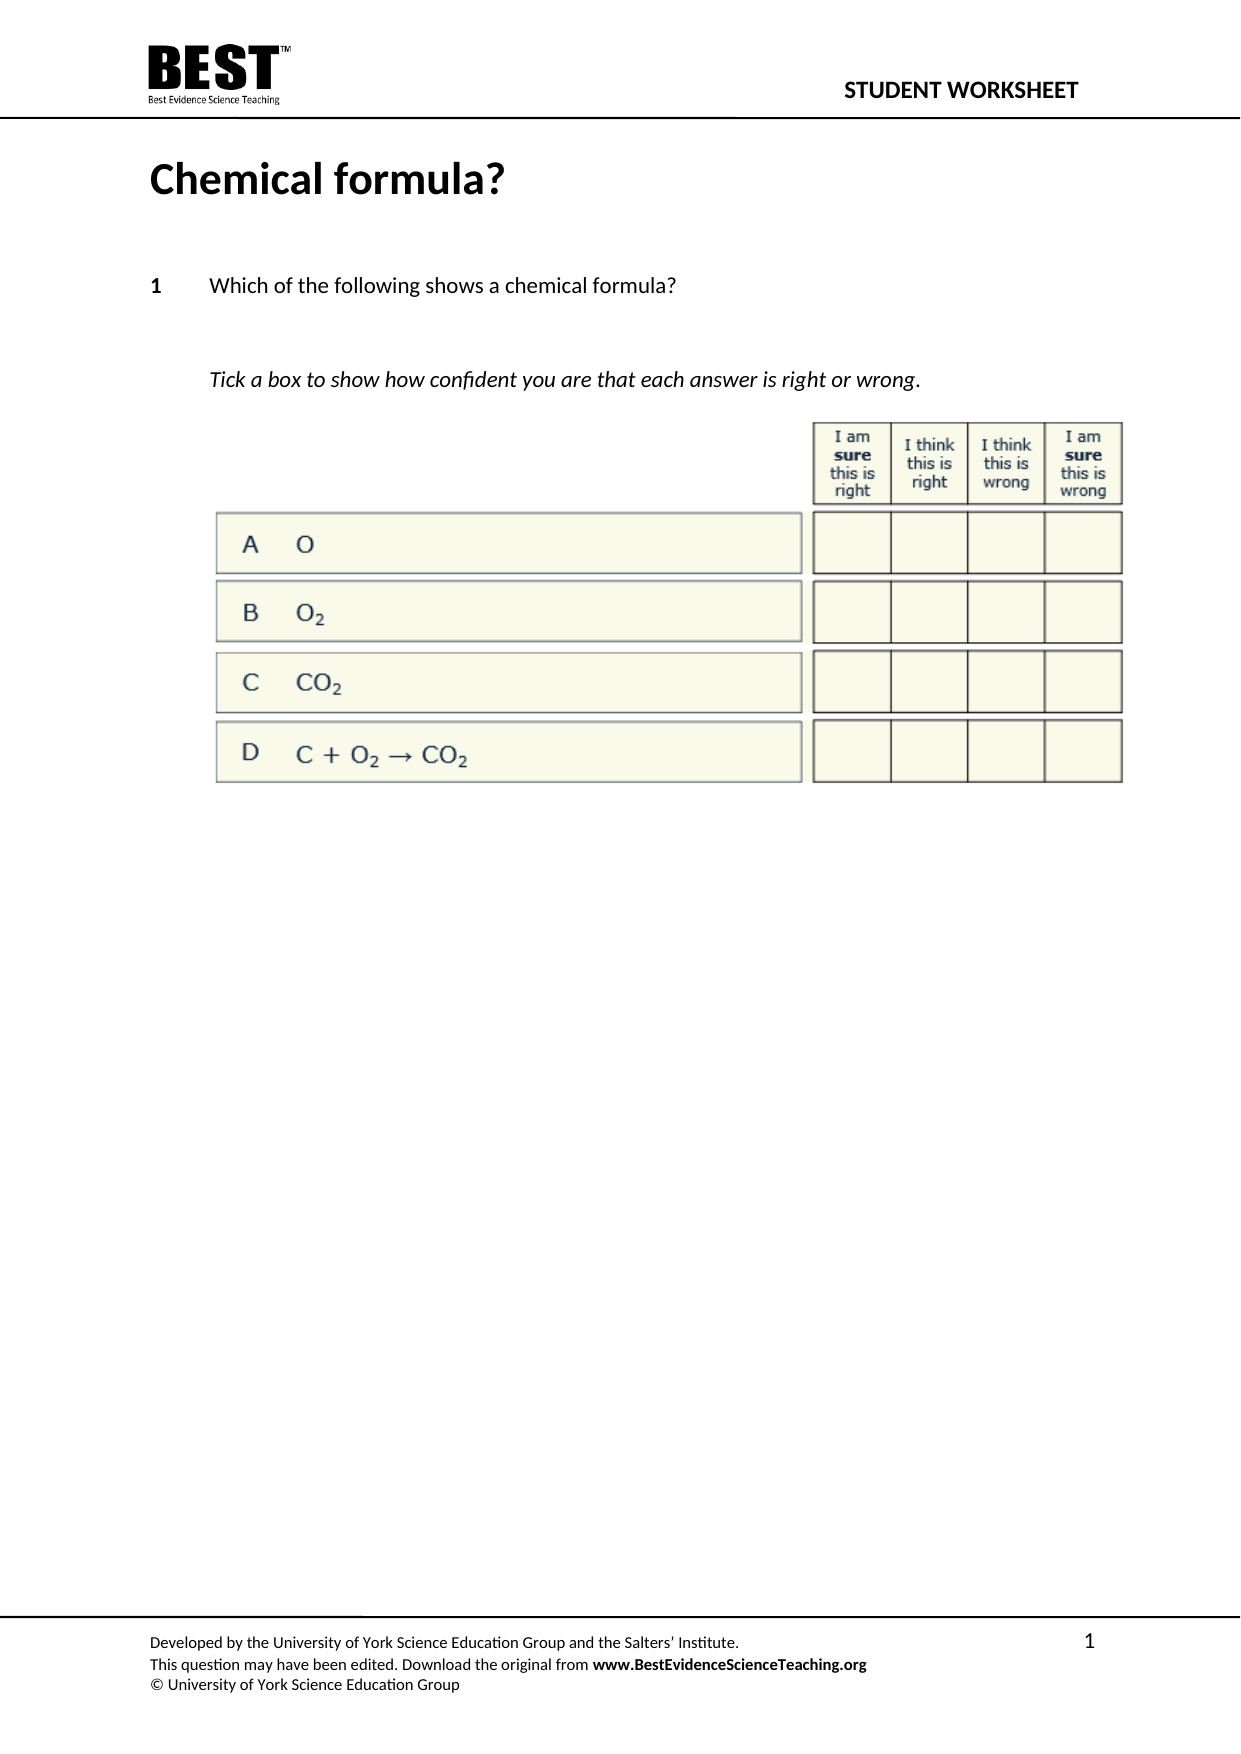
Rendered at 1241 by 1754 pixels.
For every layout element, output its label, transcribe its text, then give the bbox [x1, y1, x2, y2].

text Chemical formula? [150, 150, 1090, 206]
list Which of the following shows a chemical formula? [150, 271, 1090, 299]
picture [148, 44, 291, 105]
picture [209, 411, 1150, 820]
list Tick a box to show how confident you are that each answer is right or wrong. [209, 365, 1090, 393]
